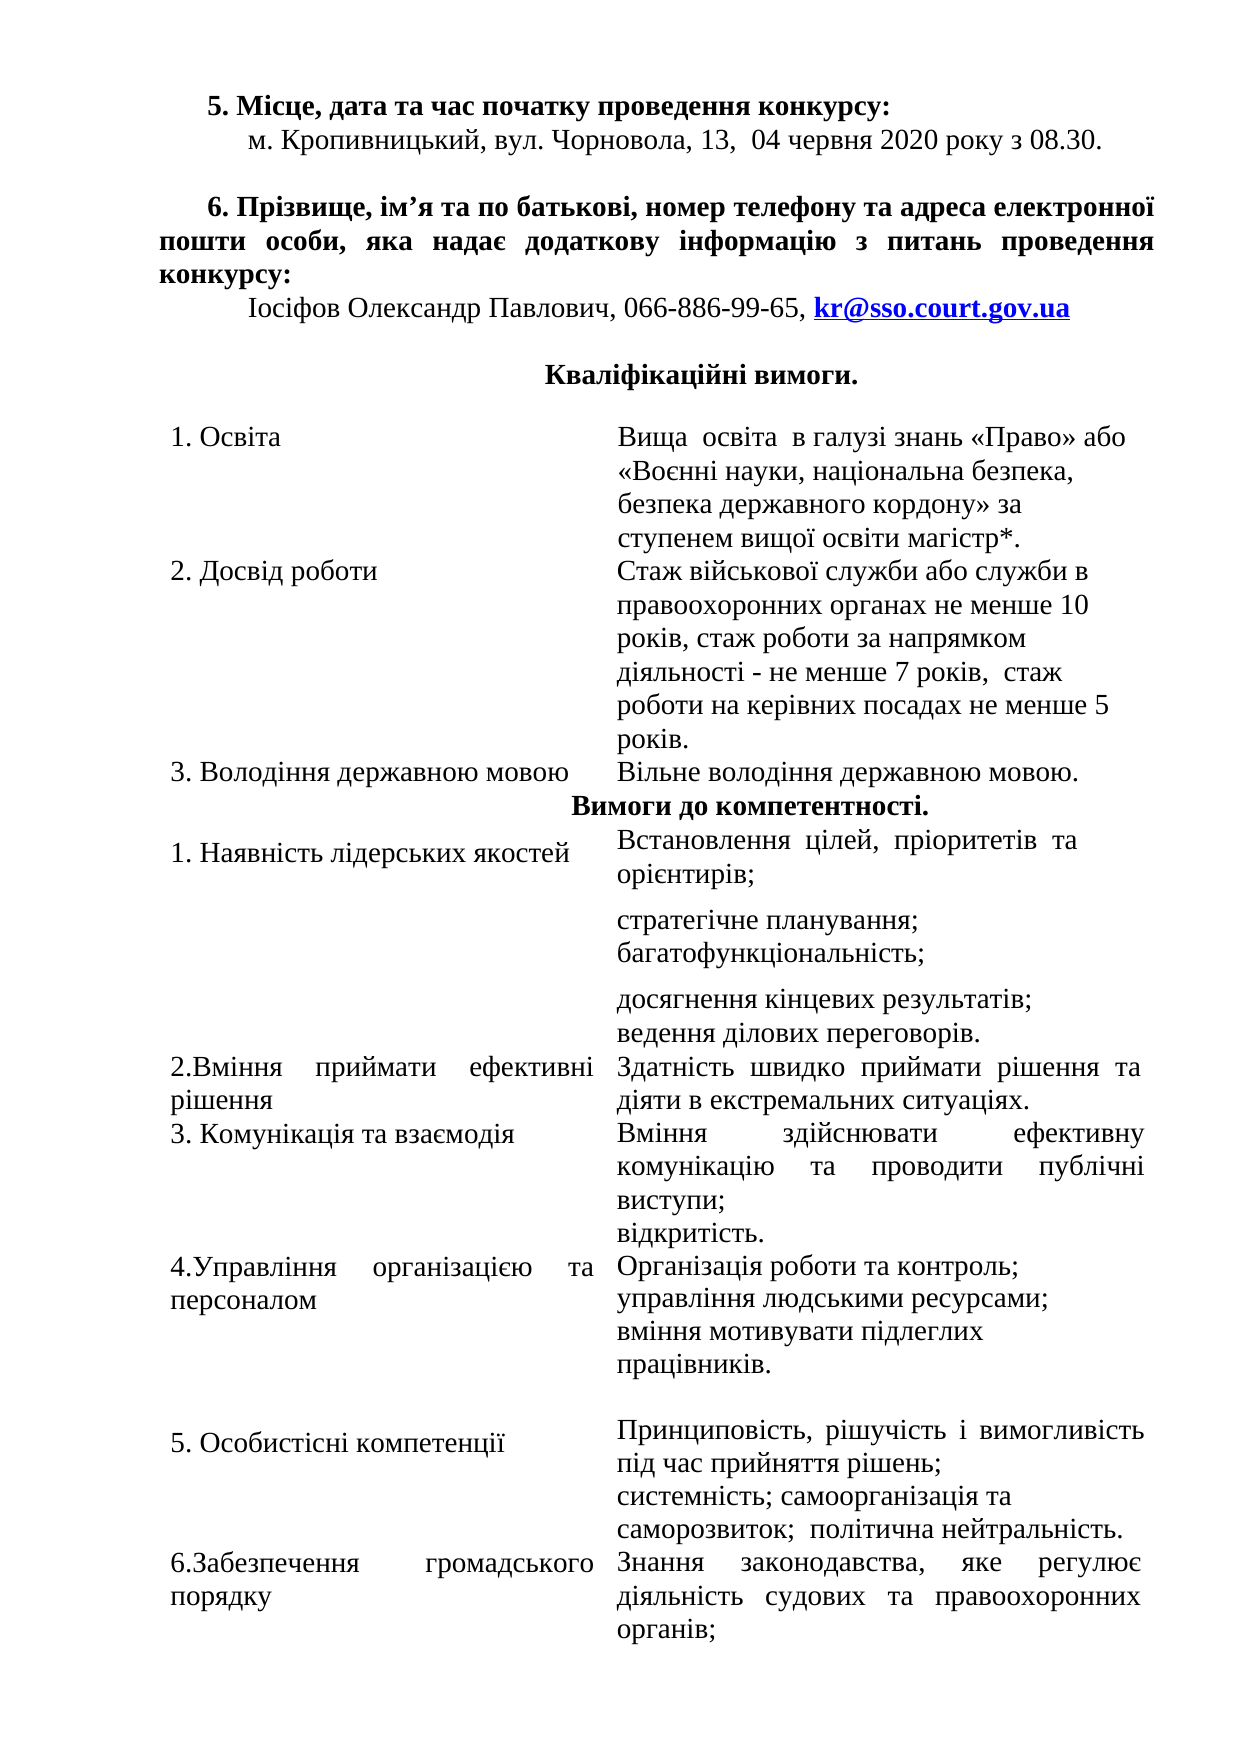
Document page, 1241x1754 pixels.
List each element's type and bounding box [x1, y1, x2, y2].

table_cell [148, 189, 1167, 1645]
table_cell [148, 89, 1167, 189]
